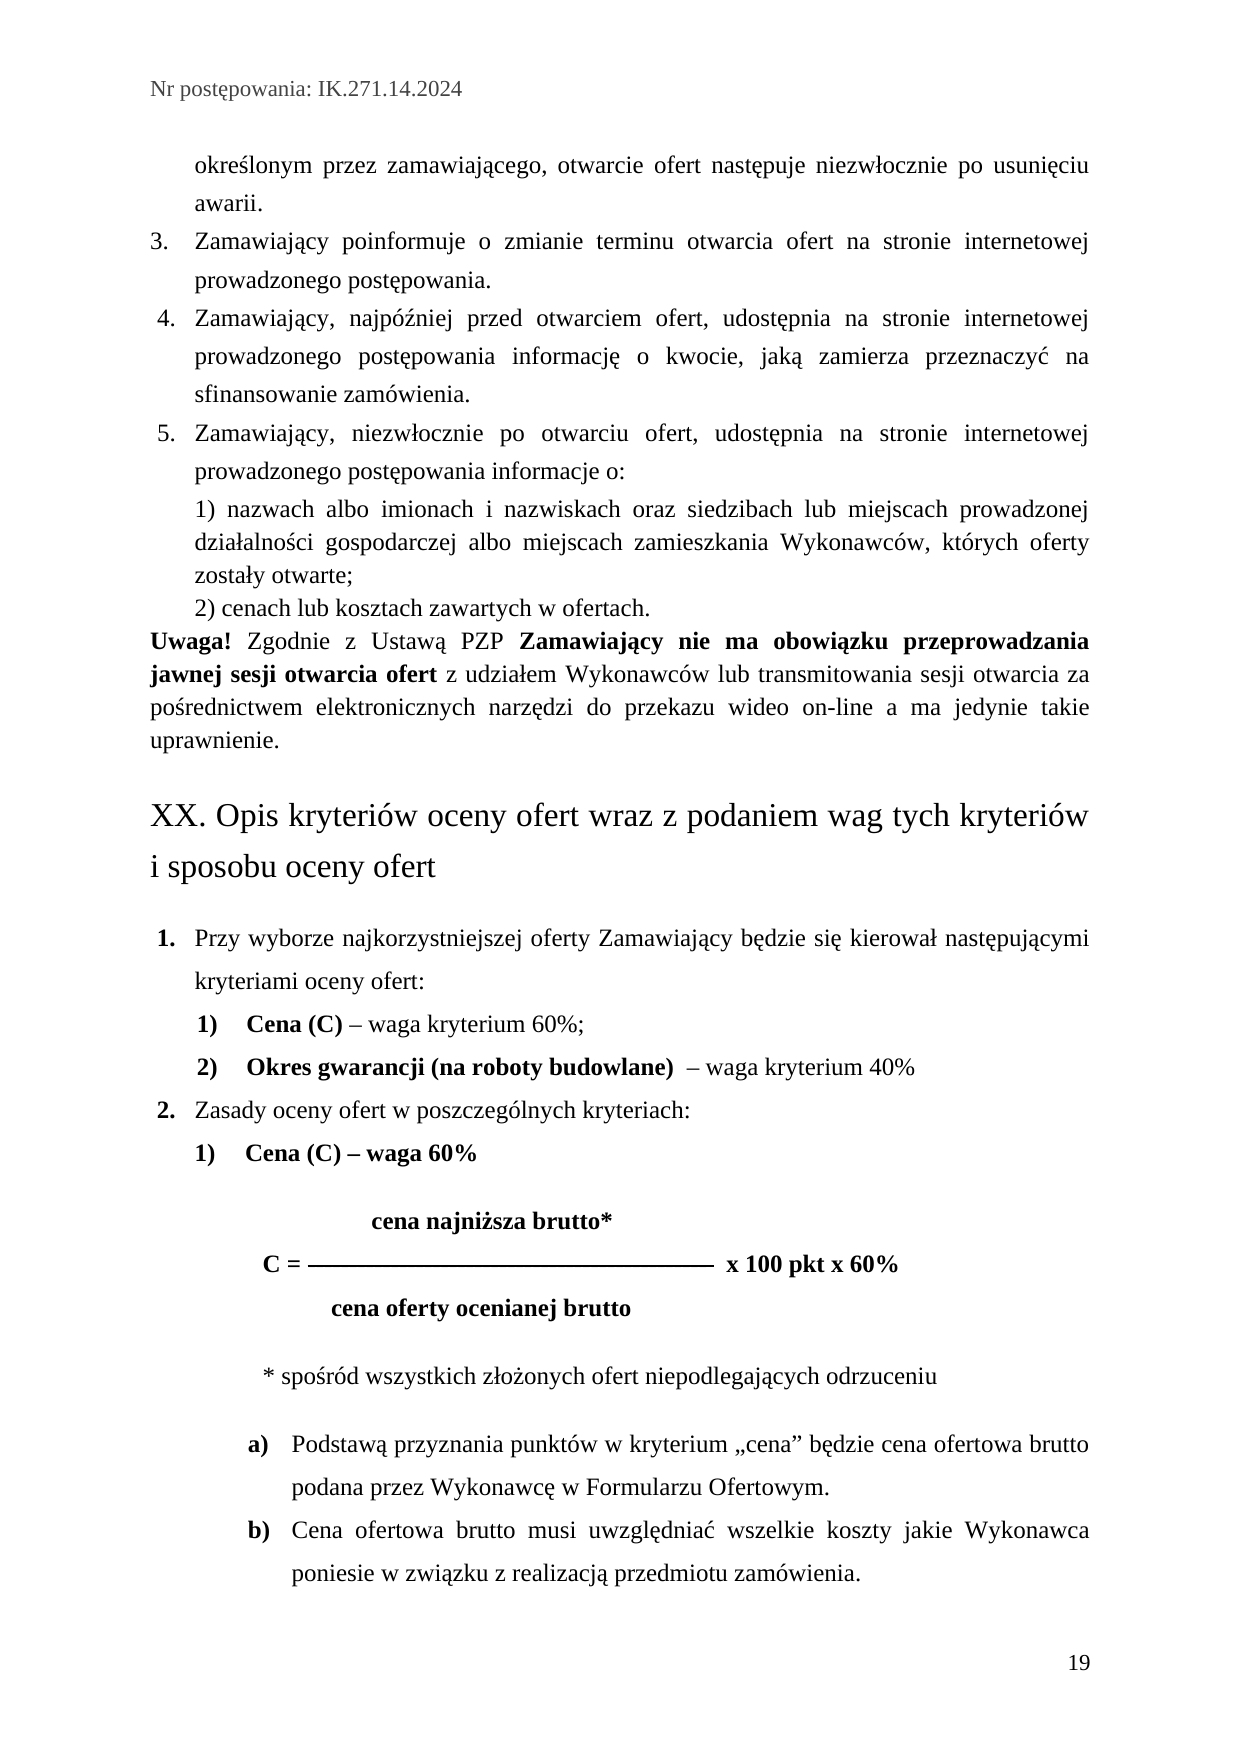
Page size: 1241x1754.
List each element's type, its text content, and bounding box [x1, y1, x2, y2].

text Uwaga! Zgodnie z Ustawą PZP Zamawiający nie ma obowiązku przeprowadzania jawnej sesji otwarcia ofert z udziałem Wykonawców lub transmitowania sesji otwarcia za pośrednictwem elektronicznych narzędzi do przekazu wideo on-line a ma jedynie takie uprawnienie. [150, 626, 1090, 754]
list Okres gwarancji (na roboty budowlane) – waga kryterium 40% [197, 1052, 1090, 1081]
list Przy wyborze najkorzystniejszej oferty Zamawiający będzie się kierował następującymi kryteriami oceny ofert: [157, 923, 1090, 994]
list Zasady oceny ofert w poszczególnych kryteriach: [157, 1095, 1090, 1124]
list Zamawiający poinformuje o zmianie terminu otwarcia ofert na stronie internetowej prowadzonego postępowania. [150, 226, 1090, 293]
list Cena ofertowa brutto musi uwzględniać wszelkie koszty jakie Wykonawca poniesie w związku z realizacją przedmiotu zamówienia. [248, 1515, 1090, 1587]
text cena najniższa brutto* [371, 1206, 1090, 1235]
text 2) cenach lub kosztach zawartych w ofertach. [194, 593, 1090, 622]
list Podstawą przyznania punktów w kryterium „cena” będzie cena ofertowa brutto podana przez Wykonawcę w Formularzu Ofertowym. [248, 1429, 1090, 1501]
text * spośród wszystkich złożonych ofert niepodlegających odrzuceniu [189, 1361, 1090, 1389]
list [150, 150, 1090, 217]
text cena oferty ocenianej brutto [331, 1293, 1090, 1321]
list Zamawiający, niezwłocznie po otwarciu ofert, udostępnia na stronie internetowej prowadzonego postępowania informacje o: [157, 418, 1090, 484]
text C = ------------------------------------------------ x 100 pkt x 60% [262, 1249, 1090, 1278]
list Cena (C) – waga 60% [194, 1138, 1090, 1167]
subtitle XX. Opis kryteriów oceny ofert wraz z podaniem wag tych kryteriów i sposobu oceny ofert [150, 796, 1090, 885]
text 1) nazwach albo imionach i nazwiskach oraz siedzibach lub miejscach prowadzonej działalności gospodarczej albo miejscach zamieszkania Wykonawców, których oferty zostały otwarte; [194, 494, 1090, 589]
list Cena (C) – waga kryterium 60%; [197, 1009, 1090, 1038]
list Zamawiający, najpóźniej przed otwarciem ofert, udostępnia na stronie internetowej prowadzonego postępowania informację o kwocie, jaką zamierza przeznaczyć na sfinansowanie zamówienia. [157, 303, 1090, 408]
